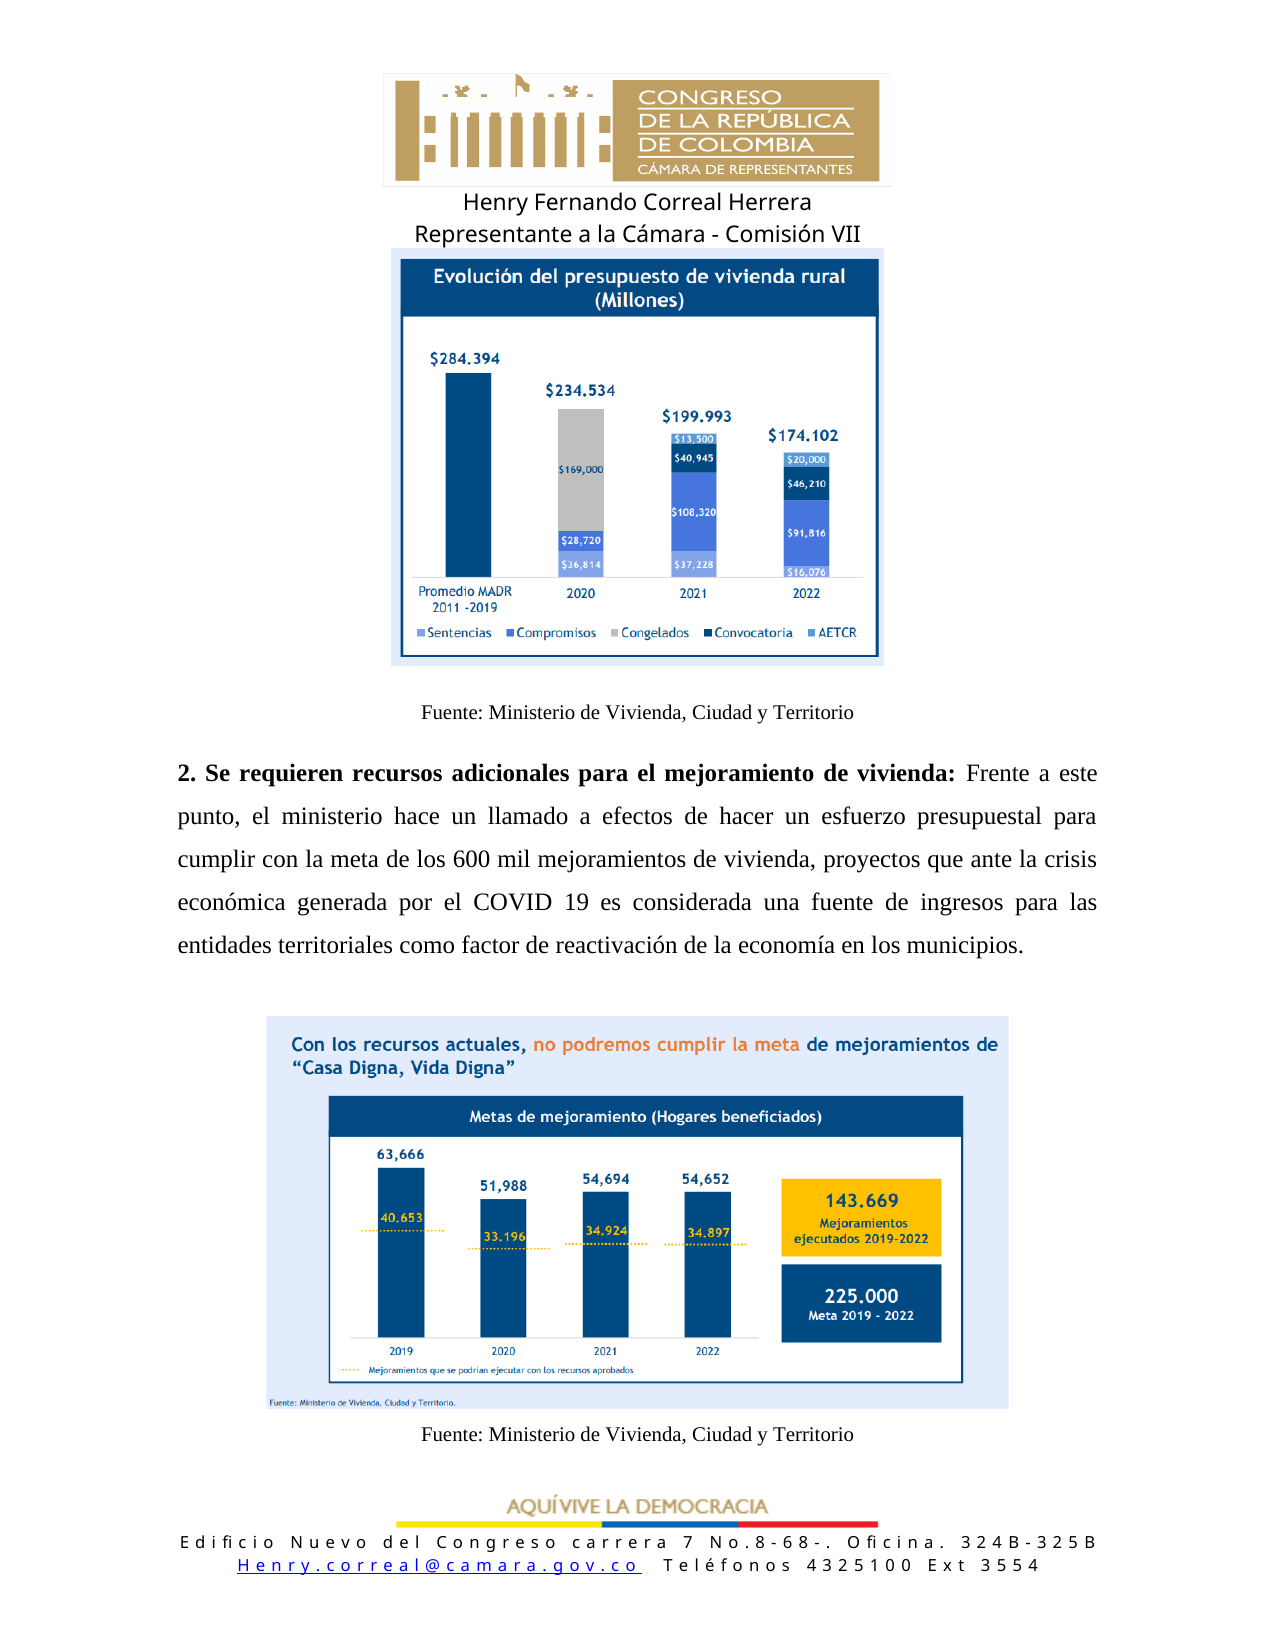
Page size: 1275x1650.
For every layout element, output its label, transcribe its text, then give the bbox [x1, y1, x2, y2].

picture [266, 1016, 1009, 1409]
picture [382, 1487, 893, 1531]
text Fuente: Ministerio de Vivienda, Ciudad y Territorio [177, 700, 1098, 724]
text Fuente: Ministerio de Vivienda, Ciudad y Territorio [177, 1422, 1098, 1446]
picture [390, 248, 885, 666]
text 2. Se requieren recursos adicionales para el mejoramiento de vivienda: Frente a este punto, el ministerio hace un llamado a efectos de hacer un esfuerzo presupuestal para cumplir con la meta de los 600 mil mejoramientos de vivienda, proyectos que ante la crisis económica generada por el COVID 19 es considerada una fuente de ingresos para las entidades territoriales como factor de reactivación de la economía en los municipios. [177, 758, 1098, 959]
picture [383, 73, 892, 187]
